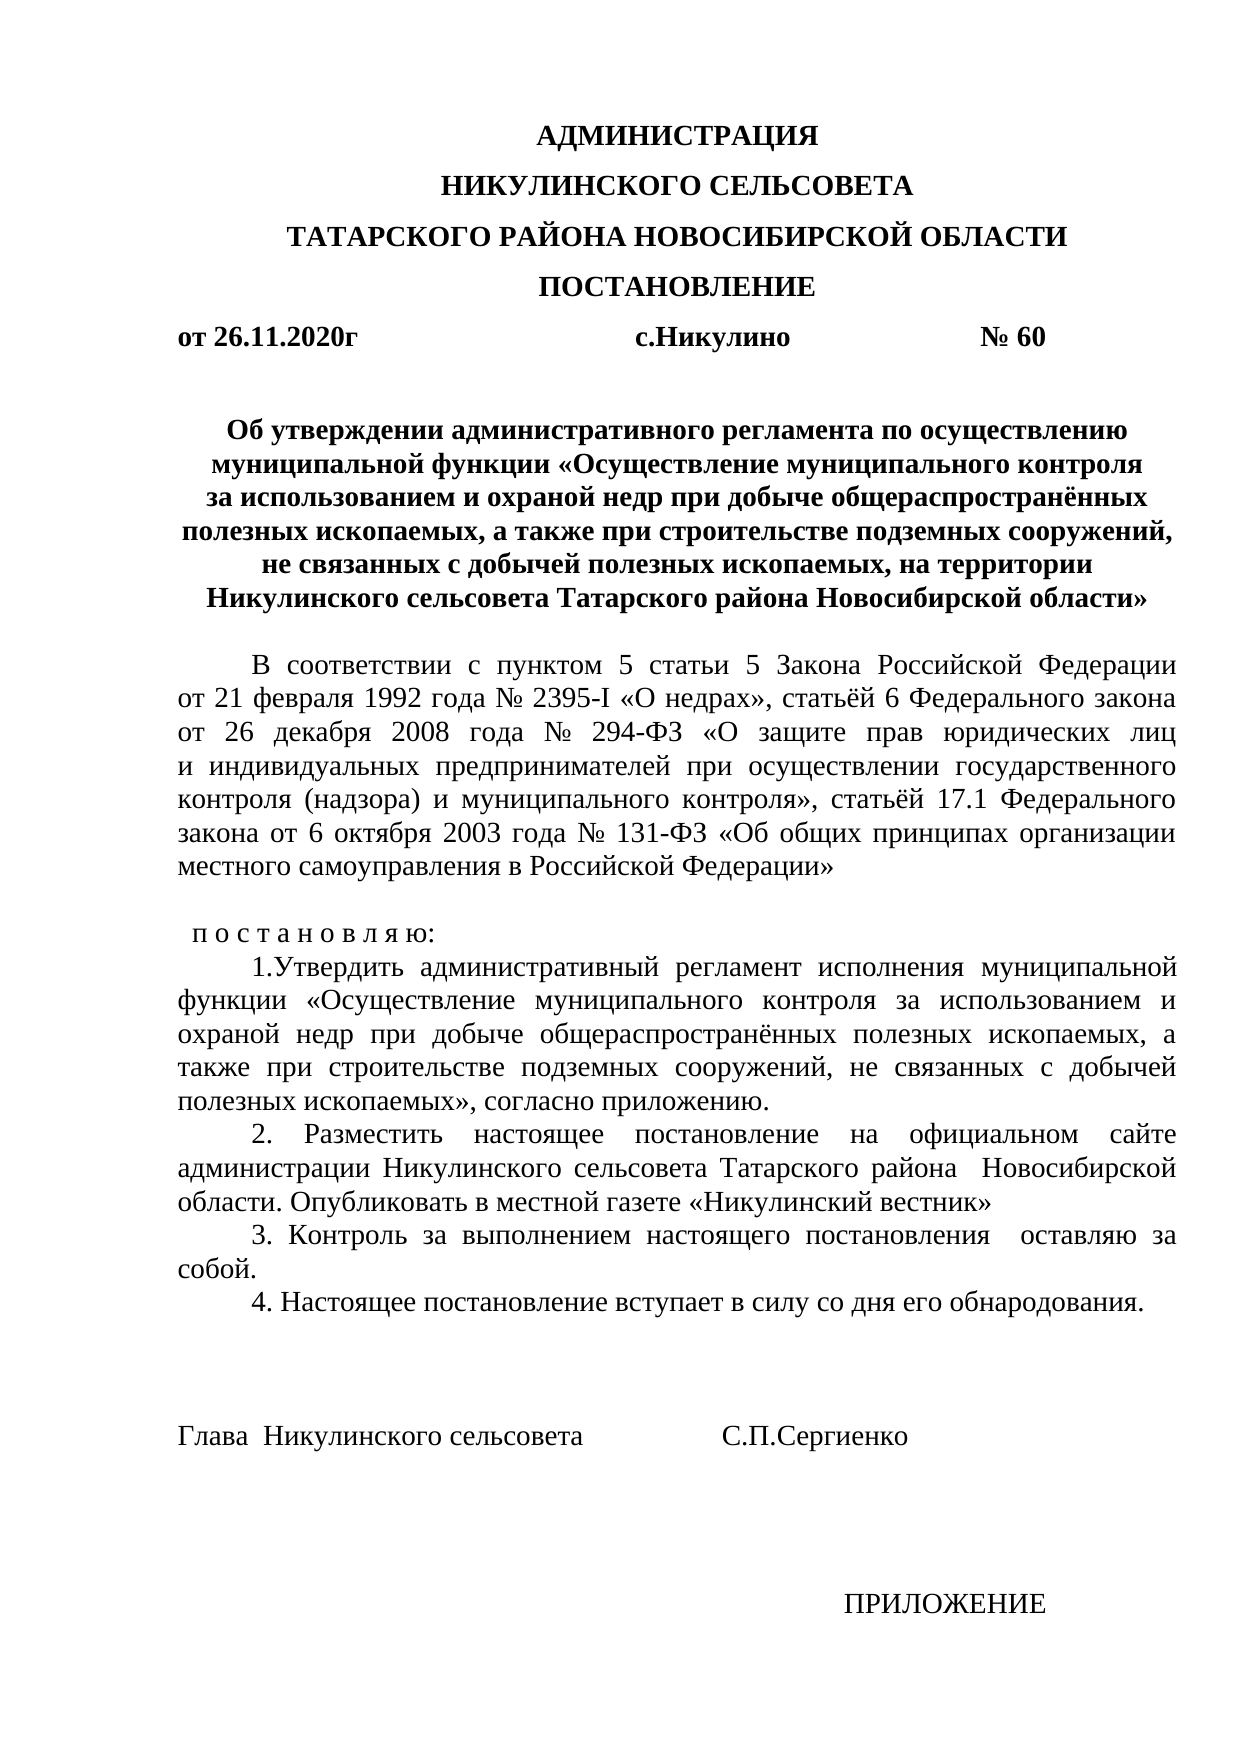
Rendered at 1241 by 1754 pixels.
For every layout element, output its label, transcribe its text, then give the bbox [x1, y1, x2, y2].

text В соответствии с пунктом 5 статьи 5 Закона Российской Федерации от 21 февраля 1992 года № 2395-I «О недрах», статьёй 6 Федерального закона от 26 декабря 2008 года № 294-ФЗ «О защите прав юридических лиц и индивидуальных предпринимателей при осуществлении государственного контроля (надзора) и муниципального контроля», статьёй 17.1 Федерального закона от 6 октября 2003 года № 131-ФЗ «Об общих принципах организации местного самоуправления в Российской Федерации» [177, 647, 1177, 882]
text от 26.11.2020г с.Никулино № 60 [177, 319, 1177, 353]
text Об утверждении административного регламента по осуществлению муниципальной функции «Осуществление муниципального контроля за использованием и охраной недр при добыче общераспространённых полезных ископаемых, а также при строительстве подземных сооружений, не связанных с добычей полезных ископаемых, на территории Никулинского сельсовета Татарского района Новосибирской области» [177, 412, 1177, 613]
text ПОСТАНОВЛЕНИЕ [177, 269, 1177, 303]
text Глава Никулинского сельсовета С.П.Сергиенко [177, 1418, 1177, 1452]
text 2. Разместить настоящее постановление на официальном сайте администрации Никулинского сельсовета Татарского района Новосибирской области. Опубликовать в местной газете «Никулинский вестник» [177, 1117, 1177, 1217]
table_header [709, 1586, 1181, 1620]
text 4. Настоящее постановление вступает в силу со дня его обнародования. [177, 1284, 1177, 1318]
text АДМИНИСТРАЦИЯ [177, 118, 1177, 152]
text НИКУЛИНСКОГО СЕЛЬСОВЕТА [177, 168, 1177, 202]
text 3. Контроль за выполнением настоящего постановления оставляю за собой. [177, 1217, 1177, 1284]
text ТАТАРСКОГО РАЙОНА НОВОСИБИРСКОЙ ОБЛАСТИ [177, 219, 1177, 252]
text п о с т а н о в л я ю: [177, 915, 1177, 949]
text 1.Утвердить административный регламент исполнения муниципальной функции «Осуществление муниципального контроля за использованием и охраной недр при добыче общераспространённых полезных ископаемых, а также при строительстве подземных сооружений, не связанных с добычей полезных ископаемых», согласно приложению. [177, 949, 1177, 1117]
